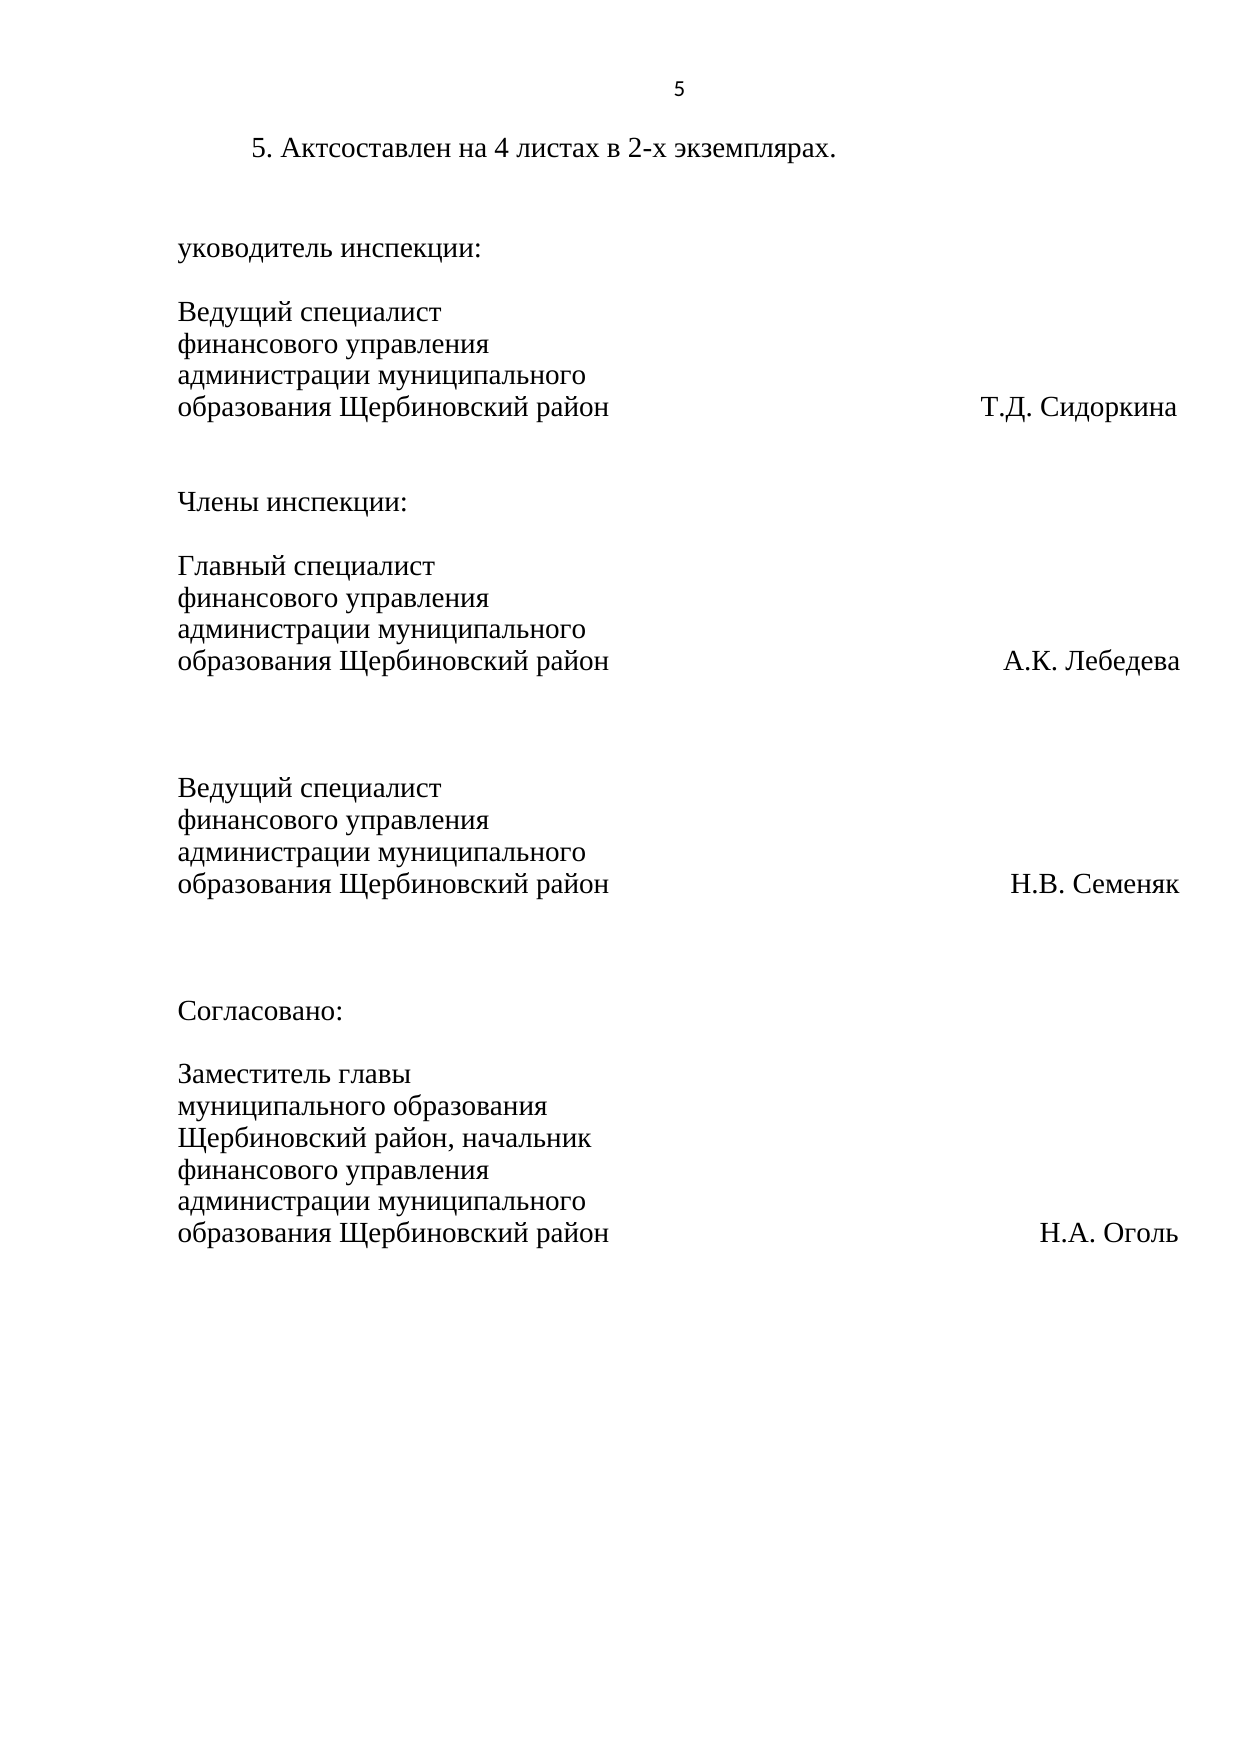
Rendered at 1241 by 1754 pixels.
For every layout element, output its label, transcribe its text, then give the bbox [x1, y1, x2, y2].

text администрации муниципального [177, 613, 1181, 645]
text Заместитель главы [177, 1058, 1181, 1090]
text финансового управления [177, 804, 1181, 836]
text 5. Актсоставлен на 4 листах в 2-х экземплярах. [177, 130, 1181, 163]
text Согласовано: [177, 995, 1181, 1027]
text уководитель инспекции: [177, 231, 1181, 264]
text Ведущий специалист [177, 296, 1181, 328]
text образования Щербиновский район А.К. Лебедева [177, 645, 1181, 677]
text образования Щербиновский район Н.В. Семеняк [177, 868, 1181, 899]
text администрации муниципального [177, 1185, 1181, 1217]
text финансового управления [177, 1154, 1181, 1185]
text администрации муниципального [177, 836, 1181, 868]
text финансового управления [177, 582, 1181, 613]
text администрации муниципального [177, 359, 1181, 391]
text Члены инспекции: [177, 486, 1181, 518]
text Главный специалист [177, 550, 1181, 582]
text финансового управления [177, 328, 1181, 359]
text Щербиновский район, начальник [177, 1122, 1181, 1154]
text муниципального образования [177, 1090, 1181, 1122]
text образования Щербиновский район Н.А. Оголь [177, 1217, 1181, 1249]
text Ведущий специалист [177, 772, 1181, 804]
text образования Щербиновский район Т.Д. Сидоркина [177, 391, 1181, 423]
